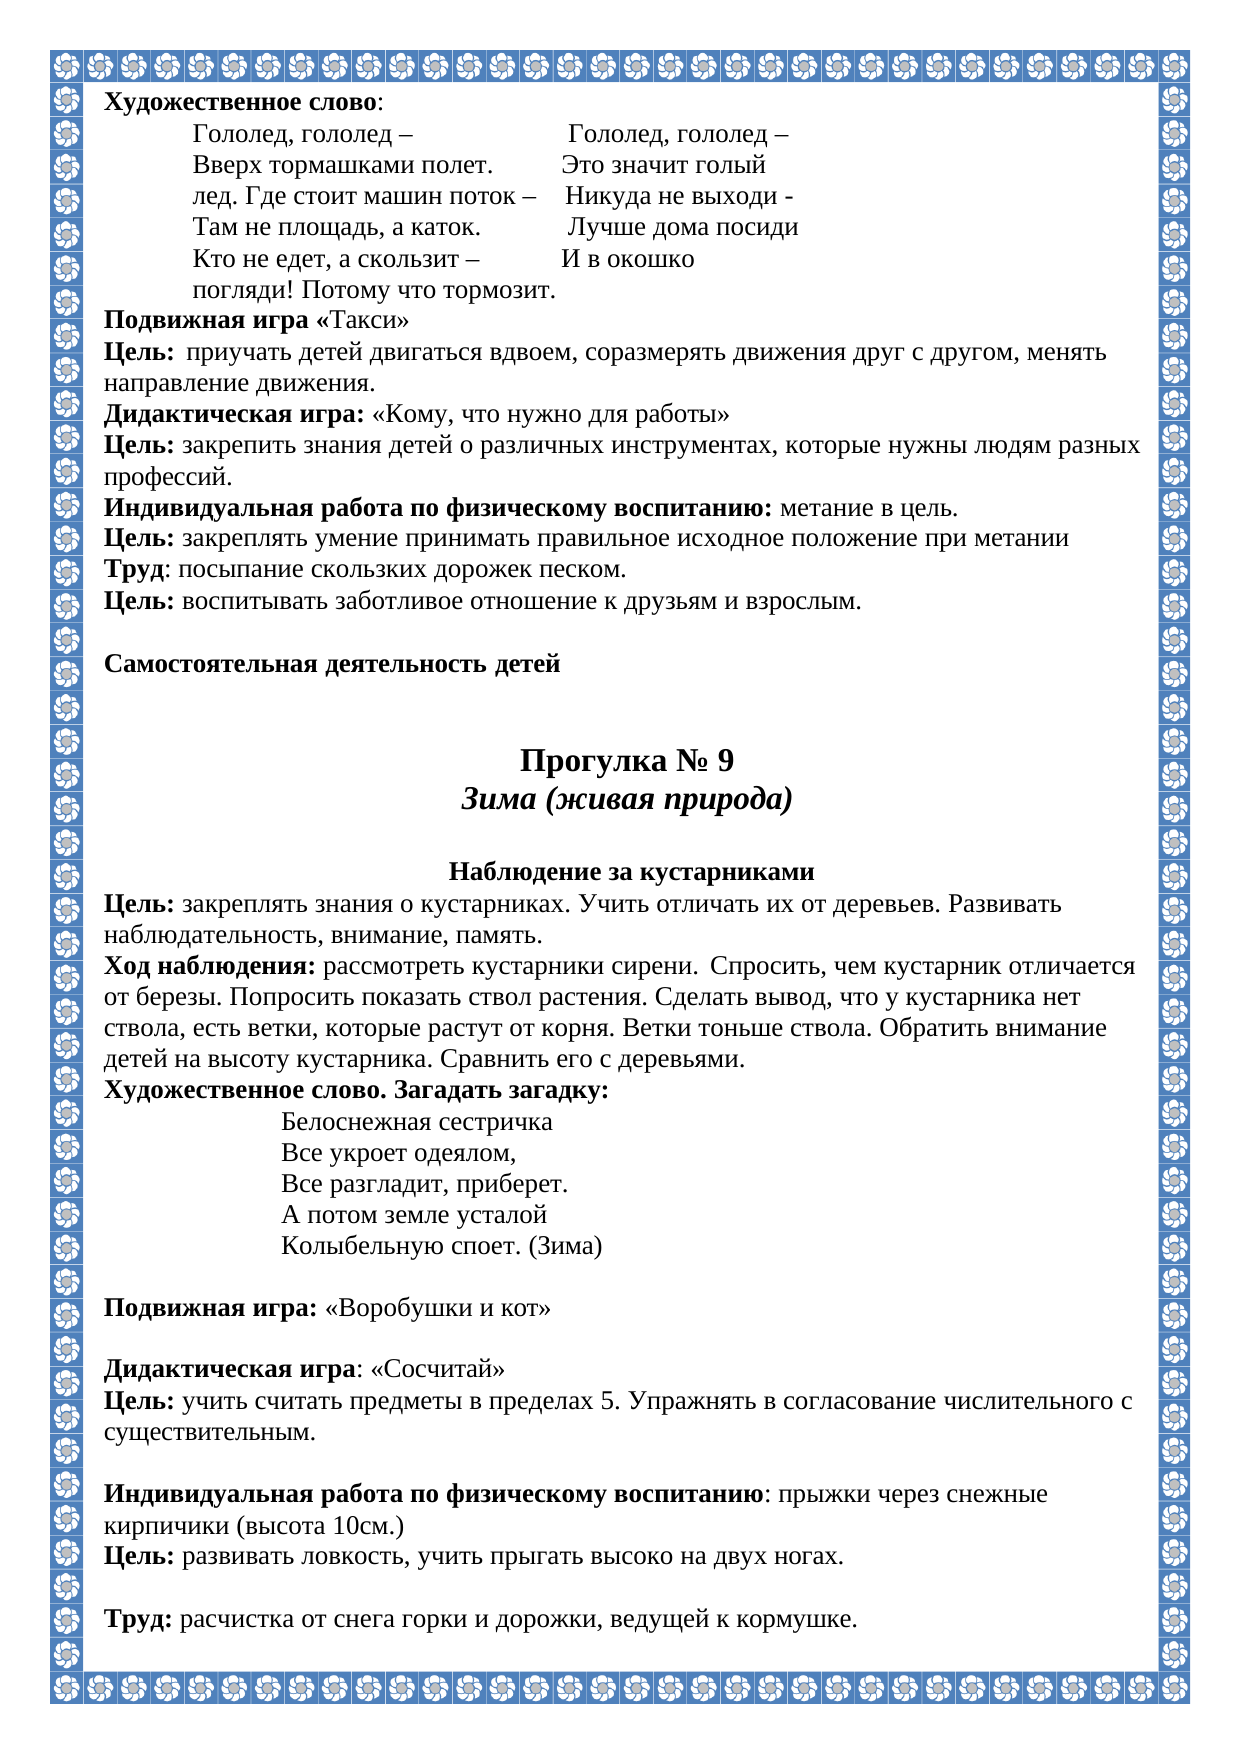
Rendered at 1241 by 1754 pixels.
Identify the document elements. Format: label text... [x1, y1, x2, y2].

subtitle Наблюдение за кустарниками [448, 856, 1163, 887]
text Цель: развивать ловкость, учить прыгать высоко на двух ногах. [103, 1540, 1163, 1571]
text Индивидуальная работа по физическому воспитанию: метание в цель. [103, 491, 1163, 522]
text Цель: закреплять знания о кустарниках. Учить отличать их от деревьев. Развивать наблюдательность, внимание, память. [103, 887, 1163, 949]
text Ход наблюдения: рассмотреть кустарники сирени. Спросить, чем кустарник отличается от березы. Попросить показать ствол растения. Сделать вывод, что у кустарника нет ствола, есть ветки, которые растут от корня. Ветки тоньше ствола. Обратить внимание детей на высоту кустарника. Сравнить его с деревьями. [103, 949, 1138, 1073]
text Индивидуальная работа по физическому воспитанию: прыжки через снежные кирпичики (высота 10см.) [103, 1478, 1163, 1540]
text Гололед, гололед – Гололед, гололед – Вверх тормашками полет. Это значит голый лед. Где стоит машин поток – Никуда не выходи - [192, 117, 819, 211]
text Цель: воспитывать заботливое отношение к друзьям и взрослым. [103, 584, 1163, 615]
text Дидактическая игра: «Кому, что нужно для работы» [103, 397, 1163, 428]
text Колыбельную споет. (Зима) [281, 1229, 1163, 1261]
text Самостоятельная деятельность детей [103, 647, 1163, 678]
text Подвижная игра «Такси» [103, 304, 1163, 335]
subtitle Прогулка № 9 [92, 741, 1163, 779]
text Там не площадь, а каток. Лучше дома посиди Кто не едет, а скользит – И в окошко погляди! Потому что тормозит. [192, 211, 804, 304]
text Труд: посыпание скользких дорожек песком. [103, 553, 1163, 584]
text Цель: учить считать предметы в пределах 5. Упражнять в согласование числительного с существительным. [103, 1384, 1163, 1446]
text Цель: закрепить знания детей о различных инструментах, которые нужны людям разных профессий. [103, 428, 1163, 491]
text Цель: закреплять умение принимать правильное исходное положение при метании [103, 522, 1163, 553]
subtitle Художественное слово. Загадать загадку: [103, 1074, 1163, 1105]
text Подвижная игра: «Воробушки и кот» [103, 1291, 1163, 1322]
text Все разгладит, приберет. А потом земле усталой [281, 1167, 569, 1229]
text Цель: приучать детей двигаться вдвоем, соразмерять движения друг с другом, менять направление движения. [103, 335, 1163, 397]
subtitle Зима (живая природа) [92, 779, 1163, 817]
text Белоснежная сестричка Все укроет одеялом, [281, 1105, 589, 1167]
text Труд: расчистка от снега горки и дорожки, ведущей к кормушке. [103, 1602, 1163, 1633]
picture [50, 50, 1191, 1704]
subtitle Художественное слово: [103, 86, 1163, 117]
text Дидактическая игра: «Сосчитай» [103, 1353, 1163, 1384]
